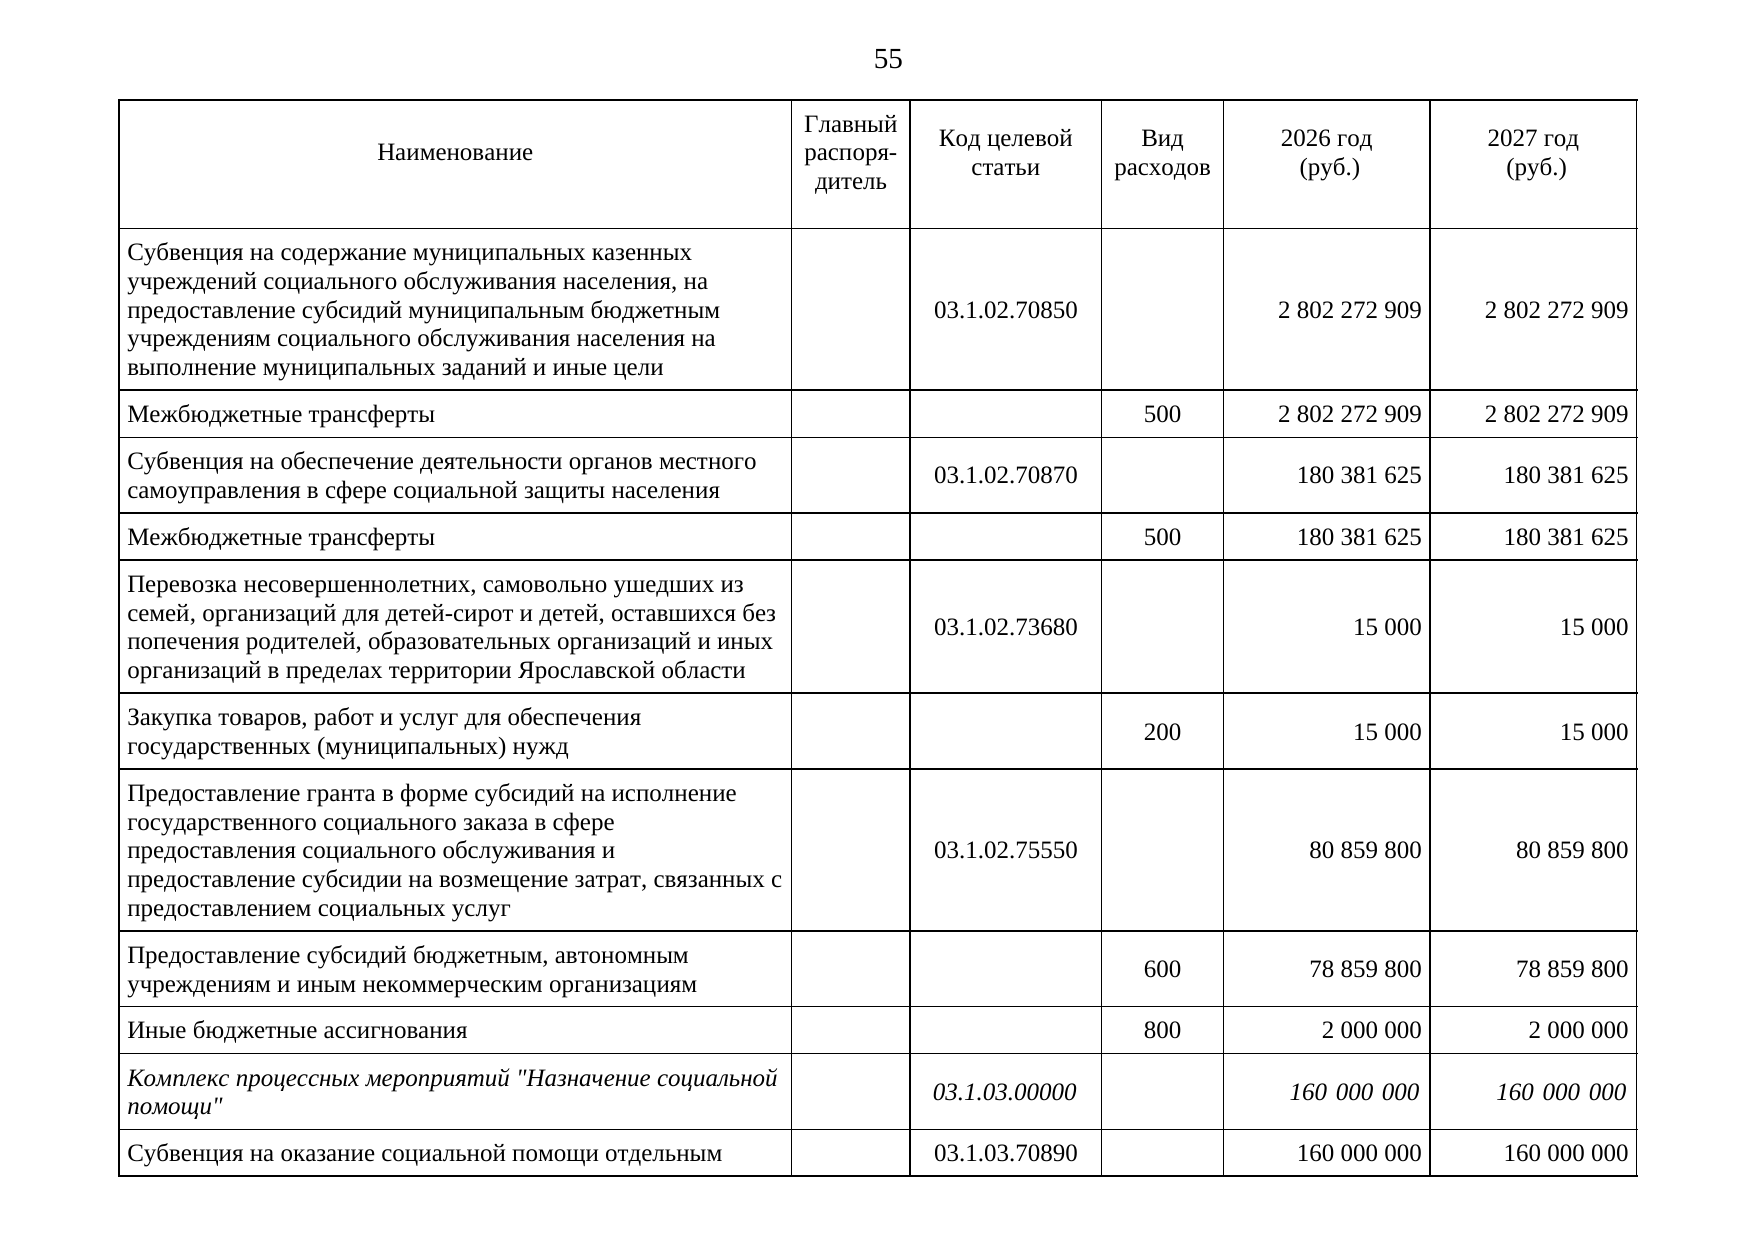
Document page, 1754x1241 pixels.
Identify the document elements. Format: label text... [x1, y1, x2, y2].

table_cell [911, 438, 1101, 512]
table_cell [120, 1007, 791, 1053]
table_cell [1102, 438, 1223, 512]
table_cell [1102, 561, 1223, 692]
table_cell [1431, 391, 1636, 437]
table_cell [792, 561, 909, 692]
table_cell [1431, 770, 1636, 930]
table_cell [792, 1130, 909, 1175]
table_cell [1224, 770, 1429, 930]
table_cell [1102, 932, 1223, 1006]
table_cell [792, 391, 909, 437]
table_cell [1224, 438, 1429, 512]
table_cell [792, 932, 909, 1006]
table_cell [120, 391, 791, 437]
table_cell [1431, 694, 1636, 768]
table_header Главный распоря-дитель [792, 101, 909, 227]
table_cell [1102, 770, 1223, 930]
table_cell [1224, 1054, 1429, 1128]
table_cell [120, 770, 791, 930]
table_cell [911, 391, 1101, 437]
table_header Вид расходов [1102, 101, 1223, 227]
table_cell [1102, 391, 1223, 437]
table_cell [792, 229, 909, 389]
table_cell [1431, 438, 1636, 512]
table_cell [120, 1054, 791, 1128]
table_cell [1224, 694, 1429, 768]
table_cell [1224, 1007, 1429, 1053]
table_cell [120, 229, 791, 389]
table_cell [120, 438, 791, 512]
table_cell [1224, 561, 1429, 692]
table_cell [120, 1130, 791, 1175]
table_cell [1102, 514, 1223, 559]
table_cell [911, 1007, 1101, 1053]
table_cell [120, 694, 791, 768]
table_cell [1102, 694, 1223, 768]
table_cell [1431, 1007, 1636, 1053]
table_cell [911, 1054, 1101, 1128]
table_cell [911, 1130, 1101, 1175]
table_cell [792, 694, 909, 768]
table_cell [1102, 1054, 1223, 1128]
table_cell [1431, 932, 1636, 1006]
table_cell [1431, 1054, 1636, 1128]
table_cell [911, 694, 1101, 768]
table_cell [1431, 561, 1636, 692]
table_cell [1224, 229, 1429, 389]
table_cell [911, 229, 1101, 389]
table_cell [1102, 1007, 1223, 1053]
table_header 2027 год (руб.) [1431, 101, 1636, 227]
table_header Код целевой статьи [911, 101, 1101, 227]
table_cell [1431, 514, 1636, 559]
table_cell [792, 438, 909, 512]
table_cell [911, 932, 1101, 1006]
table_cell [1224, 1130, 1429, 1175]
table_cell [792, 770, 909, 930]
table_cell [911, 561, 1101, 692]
table_header 2026 год (руб.) [1224, 101, 1429, 227]
table_header Наименование [120, 101, 791, 227]
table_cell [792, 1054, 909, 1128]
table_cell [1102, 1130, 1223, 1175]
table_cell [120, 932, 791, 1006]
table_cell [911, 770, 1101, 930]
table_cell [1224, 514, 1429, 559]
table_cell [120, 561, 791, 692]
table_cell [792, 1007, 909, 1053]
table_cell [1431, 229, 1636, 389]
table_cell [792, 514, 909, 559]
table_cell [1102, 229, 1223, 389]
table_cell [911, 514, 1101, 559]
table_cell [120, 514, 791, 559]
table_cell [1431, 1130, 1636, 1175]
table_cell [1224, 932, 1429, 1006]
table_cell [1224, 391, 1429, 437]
